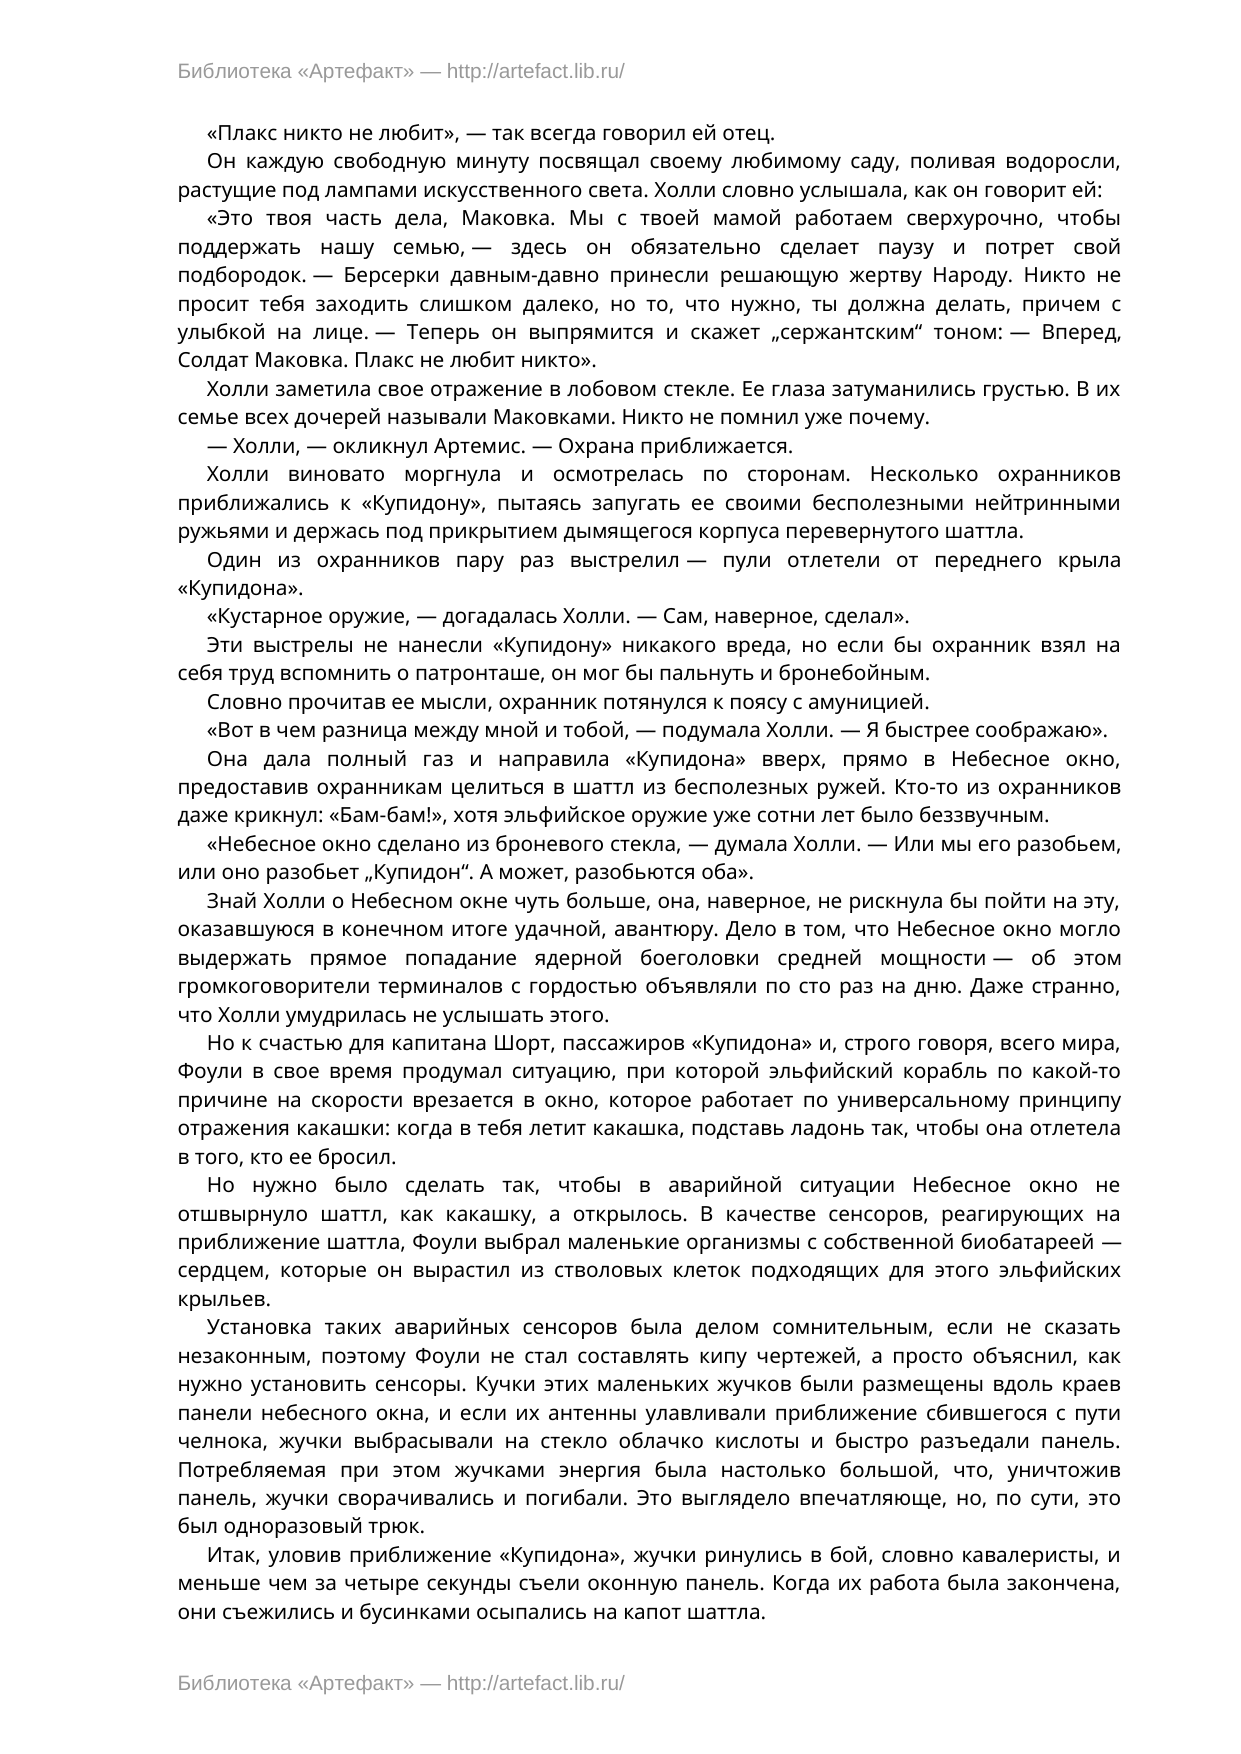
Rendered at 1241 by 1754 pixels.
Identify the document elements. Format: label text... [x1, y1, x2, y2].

text Холли заметила свое отражение в лобовом стекле. Ее глаза затуманились грустью. В их семье всех дочерей называли Маковками. Никто не помнил уже почему. [177, 374, 1122, 431]
text Установка таких аварийных сенсоров была делом сомнительным, если не сказать незаконным, поэтому Фоули не стал составлять кипу чертежей, а просто объяснил, как нужно установить сенсоры. Кучки этих маленьких жучков были размещены вдоль краев панели небесного окна, и если их антенны улавливали приближение сбившегося с пути челнока, жучки выбрасывали на стекло облачко кислоты и быстро разъедали панель. Потребляемая при этом жучками энергия была настолько большой, что, уничтожив панель, жучки сворачивались и погибали. Это выглядело впечатляюще, но, по сути, это был одноразовый трюк. [177, 1312, 1122, 1540]
text Итак, уловив приближение «Купидона», жучки ринулись в бой, словно кавалеристы, и меньше чем за четыре секунды съели оконную панель. Когда их работа была закончена, они съежились и бусинками осыпались на капот шаттла. [177, 1540, 1122, 1625]
text Холли виновато моргнула и осмотрелась по сторонам. Несколько охранников приближались к «Купидону», пытаясь запугать ее своими бесполезными нейтринными ружьями и держась под прикрытием дымящегося корпуса перевернутого шаттла. [177, 459, 1122, 545]
text «Это твоя часть дела, Маковка. Мы с твоей мамой работаем сверхурочно, чтобы поддержать нашу семью, — здесь он обязательно сделает паузу и потрет свой подбородок. — Берсерки давным-давно принесли решающую жертву Народу. Никто не просит тебя заходить слишком далеко, но то, что нужно, ты должна делать, причем с улыбкой на лице. — Теперь он выпрямится и скажет „сержантским“ тоном: — Вперед, Солдат Маковка. Плакс не любит никто». [177, 203, 1122, 374]
text — Холли, — окликнул Артемис. — Охрана приближается. [177, 431, 1122, 459]
text «Плакс никто не любит», — так всегда говорил ей отец. [177, 118, 1122, 147]
text «Небесное окно сделано из броневого стекла, — думала Холли. — Или мы его разобьем, или оно разобьет „Купидон“. А может, разобьются оба». [177, 829, 1122, 886]
text «Вот в чем разница между мной и тобой, — подумала Холли. — Я быстрее соображаю». [177, 715, 1122, 744]
text Эти выстрелы не нанесли «Купидону» никакого вреда, но если бы охранник взял на себя труд вспомнить о патронташе, он мог бы пальнуть и бронебойным. [177, 630, 1122, 687]
text Один из охранников пару раз выстрелил — пули отлетели от переднего крыла «Купидона». [177, 545, 1122, 602]
text Но нужно было сделать так, чтобы в аварийной ситуации Небесное окно не отшвырнуло шаттл, как какашку, а открылось. В качестве сенсоров, реагирующих на приближение шаттла, Фоули выбрал маленькие организмы с собственной биобатареей — сердцем, которые он вырастил из стволовых клеток подходящих для этого эльфийских крыльев. [177, 1170, 1122, 1312]
text Но к счастью для капитана Шорт, пассажиров «Купидона» и, строго говоря, всего мира, Фоули в свое время продумал ситуацию, при которой эльфийский корабль по какой-то причине на скорости врезается в окно, которое работает по универсальному принципу отражения какашки: когда в тебя летит какашка, подставь ладонь так, чтобы она отлетела в того, кто ее бросил. [177, 1028, 1122, 1170]
text «Кустарное оружие, — догадалась Холли. — Сам, наверное, сделал». [177, 602, 1122, 630]
text Словно прочитав ее мысли, охранник потянулся к поясу с амуницией. [177, 687, 1122, 715]
text Знай Холли о Небесном окне чуть больше, она, наверное, не рискнула бы пойти на эту, оказавшуюся в конечном итоге удачной, авантюру. Дело в том, что Небесное окно могло выдержать прямое попадание ядерной боеголовки средней мощности — об этом громкоговорители терминалов с гордостью объявляли по сто раз на дню. Даже странно, что Холли умудрилась не услышать этого. [177, 886, 1122, 1028]
text Она дала полный газ и направила «Купидона» вверх, прямо в Небесное окно, предоставив охранникам целиться в шаттл из бесполезных ружей. Кто-то из охранников даже крикнул: «Бам-бам!», хотя эльфийское оружие уже сотни лет было беззвучным. [177, 744, 1122, 829]
text Он каждую свободную минуту посвящал своему любимому саду, поливая водоросли, растущие под лампами искусственного света. Холли словно услышала, как он говорит ей: [177, 147, 1122, 203]
